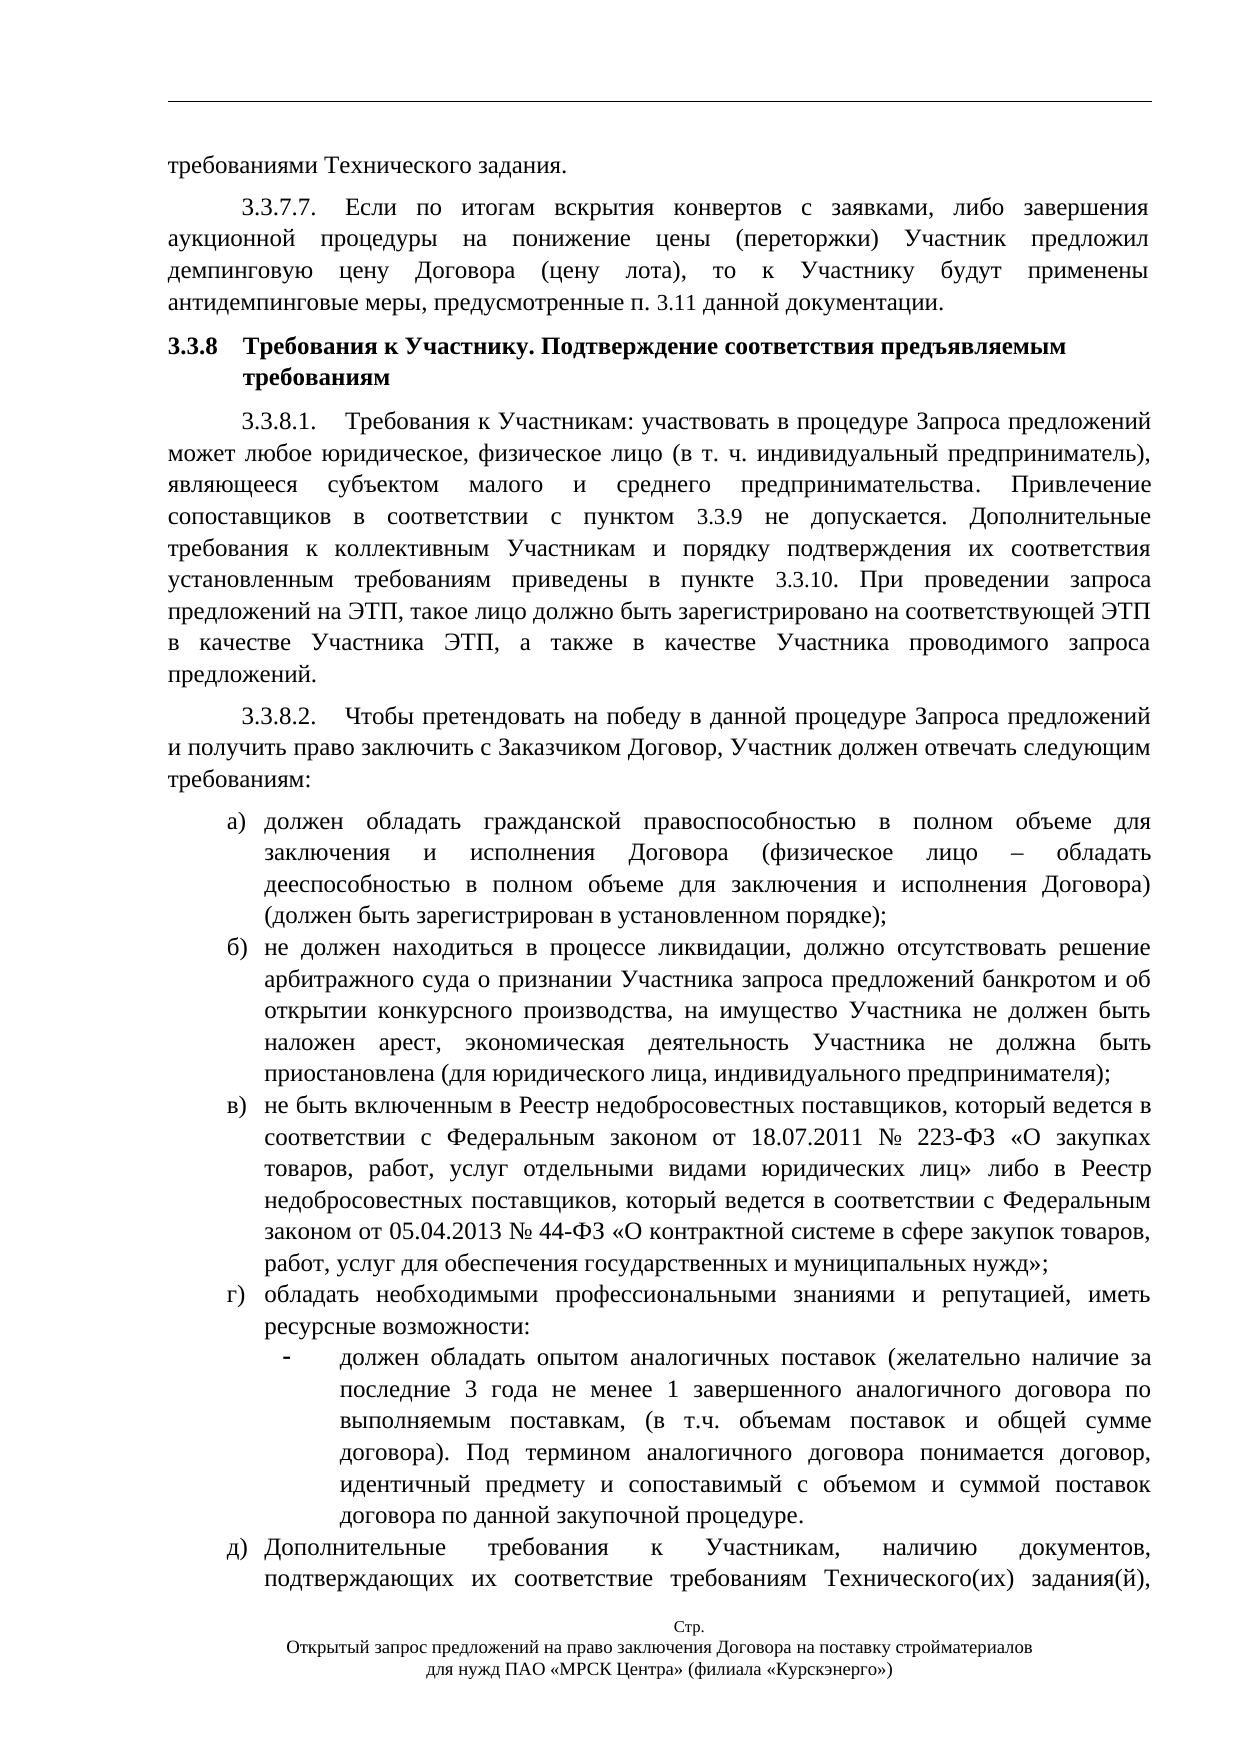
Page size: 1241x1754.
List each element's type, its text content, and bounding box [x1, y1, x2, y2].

list Чтобы претендовать на победу в данной процедуре Запроса предложений и получить право заключить с Заказчиком Договор, Участник должен отвечать следующим требованиям: [168, 701, 1152, 793]
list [227, 1532, 1152, 1592]
list Требования к Участникам: участвовать в процедуре Запроса предложений может любое юридическое, физическое лицо (в т. ч. индивидуальный предприниматель), являющееся субъектом малого и среднего предпринимательства. Привлечение сопоставщиков в соответствии с пунктом 3.3.9 не допускается. Дополнительные требования к коллективным Участникам и порядку подтверждения их соответствия установленным требованиям приведены в пункте 3.3.10. При проведении запроса предложений на ЭТП, такое лицо должно быть зарегистрировано на соответствующей ЭТП в качестве Участника ЭТП, а также в качестве Участника проводимого запроса предложений. [168, 406, 1152, 688]
list Если по итогам вскрытия конвертов с заявками, либо завершения аукционной процедуры на понижение цены (переторжки) Участник предложил демпинговую цену Договора (цену лота), то к Участнику будут применены антидемпинговые меры, предусмотренные п. 3.11 данной документации. [168, 192, 1150, 315]
list обладать необходимыми профессиональными знаниями и репутацией, иметь ресурсные возможности: [227, 1279, 1152, 1340]
list не должен находиться в процессе ликвидации, должно отсутствовать решение арбитражного суда о признании Участника запроса предложений банкротом и об открытии конкурсного производства, на имущество Участника не должен быть наложен арест, экономическая деятельность Участника не должна быть приостановлена (для юридического лица, индивидуального предпринимателя); [227, 932, 1152, 1087]
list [168, 150, 1150, 179]
list должен обладать гражданской правоспособностью в полном объеме для заключения и исполнения Договора (физическое лицо – обладать дееспособностью в полном объеме для заключения и исполнения Договора) (должен быть зарегистрирован в установленном порядке); [227, 806, 1152, 929]
subtitle Требования к Участнику. Подтверждение соответствия предъявляемым требованиям [168, 331, 1152, 391]
list не быть включенным в Реестр недобросовестных поставщиков, который ведется в соответствии с Федеральным законом от 18.07.2011 № 223-ФЗ «О закупках товаров, работ, услуг отдельными видами юридических лиц» либо в Реестр недобросовестных поставщиков, который ведется в соответствии с Федеральным законом от 05.04.2013 № 44-ФЗ «О контрактной системе в сфере закупок товаров, работ, услуг для обеспечения государственных и муниципальных нужд»; [227, 1090, 1152, 1277]
list должен обладать опытом аналогичных поставок (желательно наличие за последние 3 года не менее 1 завершенного аналогичного договора по выполняемым поставкам, (в т.ч. объемам поставок и общей сумме договора). Под термином аналогичного договора понимается договор, идентичный предмету и сопоставимый с объемом и суммой поставок договора по данной закупочной процедуре. [282, 1342, 1152, 1529]
